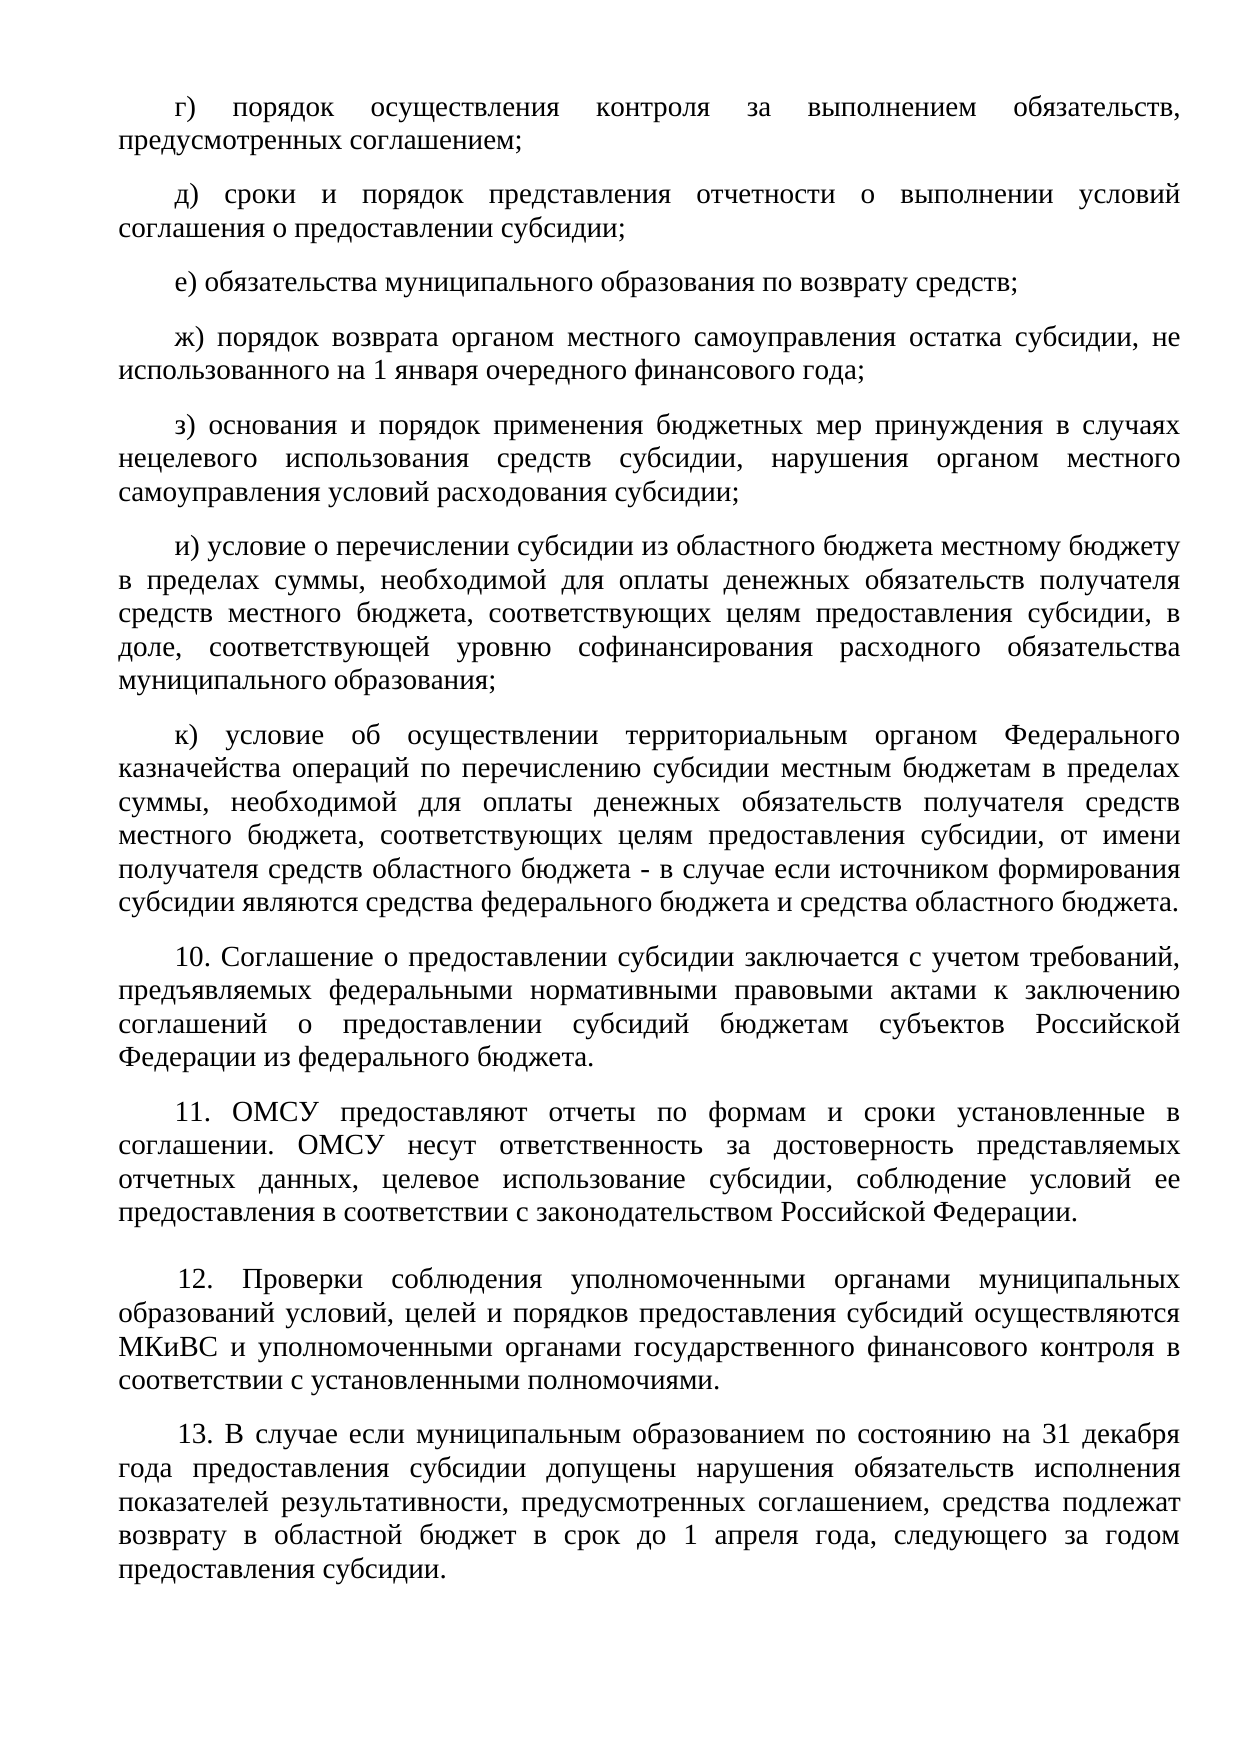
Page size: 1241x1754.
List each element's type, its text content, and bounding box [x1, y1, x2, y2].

text 11. ОМСУ предоставляют отчеты по формам и сроки установленные в соглашении. ОМСУ несут ответственность за достоверность представляемых отчетных данных, целевое использование субсидии, соблюдение условий ее предоставления в соответствии с законодательством Российской Федерации. [118, 1094, 1181, 1228]
text г) порядок осуществления контроля за выполнением обязательств, предусмотренных соглашением; [118, 89, 1181, 156]
text к) условие об осуществлении территориальным органом Федерального казначейства операций по перечислению субсидии местным бюджетам в пределах суммы, необходимой для оплаты денежных обязательств получателя средств местного бюджета, соответствующих целям предоставления субсидии, от имени получателя средств областного бюджета - в случае если источником формирования субсидии являются средства федерального бюджета и средства областного бюджета. [118, 717, 1181, 918]
text д) сроки и порядок представления отчетности о выполнении условий соглашения о предоставлении субсидии; [118, 177, 1181, 244]
text и) условие о перечислении субсидии из областного бюджета местному бюджету в пределах суммы, необходимой для оплаты денежных обязательств получателя средств местного бюджета, соответствующих целям предоставления субсидии, в доле, соответствующей уровню софинансирования расходного обязательства муниципального образования; [118, 528, 1181, 696]
text е) обязательства муниципального образования по возврату средств; [118, 264, 1181, 298]
text 13. В случае если муниципальным образованием по состоянию на 31 декабря года предоставления субсидии допущены нарушения обязательств исполнения показателей результативности, предусмотренных соглашением, средства подлежат возврату в областной бюджет в срок до 1 апреля года, следующего за годом предоставления субсидии. [118, 1417, 1181, 1584]
text ж) порядок возврата органом местного самоуправления остатка субсидии, не использованного на 1 января очередного финансового года; [118, 319, 1181, 386]
text 10. Соглашение о предоставлении субсидии заключается с учетом требований, предъявляемых федеральными нормативными правовыми актами к заключению соглашений о предоставлении субсидий бюджетам субъектов Российской Федерации из федерального бюджета. [118, 939, 1181, 1073]
text 12. Проверки соблюдения уполномоченными органами муниципальных образований условий, целей и порядков предоставления субсидий осуществляются МКиВС и уполномоченными органами государственного финансового контроля в соответствии с установленными полномочиями. [118, 1262, 1181, 1396]
text з) основания и порядок применения бюджетных мер принуждения в случаях нецелевого использования средств субсидии, нарушения органом местного самоуправления условий расходования субсидии; [118, 407, 1181, 507]
